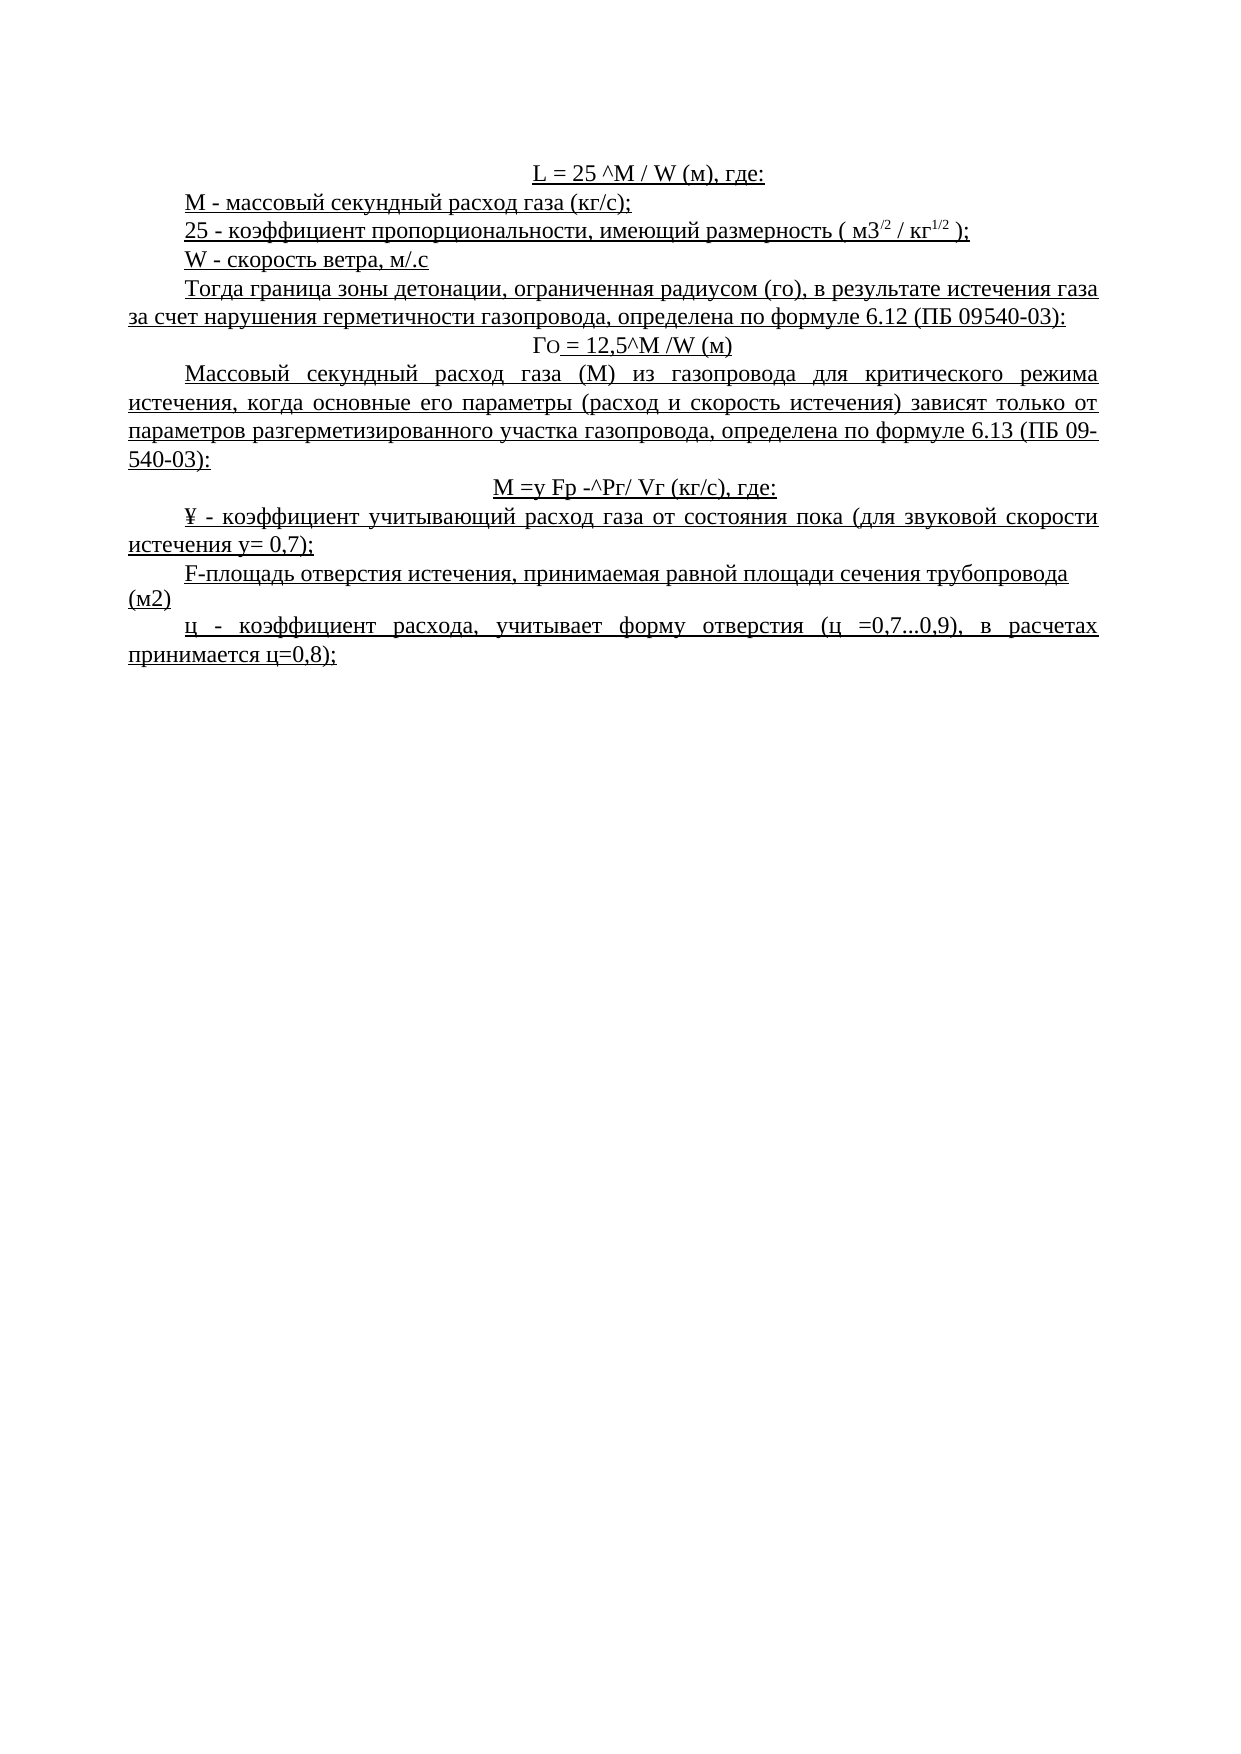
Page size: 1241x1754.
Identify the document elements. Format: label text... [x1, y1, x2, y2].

text М - массовый секундный расход газа (кг/с); [128, 187, 1101, 216]
text 25 - коэффициент пропорциональности, имеющий размерность ( м3/2 / кг1/2 ); [128, 216, 1101, 244]
text Массовый секундный расход газа (М) из газопровода для критического режима истечения, когда основные его параметры (расход и скорость истечения) зависят только от параметров разгерметизированного участка газопровода, определена по формуле 6.13 (ПБ 09-540-03): [128, 441, 1099, 473]
text L = 25 ^М / W (м), где: [532, 159, 1101, 187]
text ¥ - коэффициент учитывающий расход газа от состояния пока (для звуковой скорости истечения у= 0,7); [128, 501, 1099, 558]
text Массовый секундный расход газа (М) из газопровода для критического режима истечения, когда основные его параметры (расход и скорость истечения) зависят только от параметров разгерметизированного участка газопровода, определена по формуле 6.13 (ПБ 09-540-03): [128, 413, 1099, 440]
text Го = 12,5^М /W (м) [532, 330, 1101, 359]
text М =у Fp -^Рг/ Vг (кг/с), где: [493, 473, 1101, 501]
text W - скорость ветра, м/.с [128, 244, 1101, 273]
text ц - коэффициент расхода, учитывает форму отверстия (ц =0,7...0,9), в расчетах принимается ц=0,8); [128, 611, 1099, 668]
text Массовый секундный расход газа (М) из газопровода для критического режима истечения, когда основные его параметры (расход и скорость истечения) зависят только от параметров разгерметизированного участка газопровода, определена по формуле 6.13 (ПБ 09-540-03): [128, 359, 1099, 412]
text (м2) [128, 587, 1101, 611]
text Тогда граница зоны детонации, ограниченная радиусом (го), в результате истечения газа за счет нарушения герметичности газопровода, определена по формуле 6.12 (ПБ 09540-03): [128, 273, 1099, 330]
text F-площадь отверстия истечения, принимаемая равной площади сечения трубопровода [128, 558, 1101, 587]
